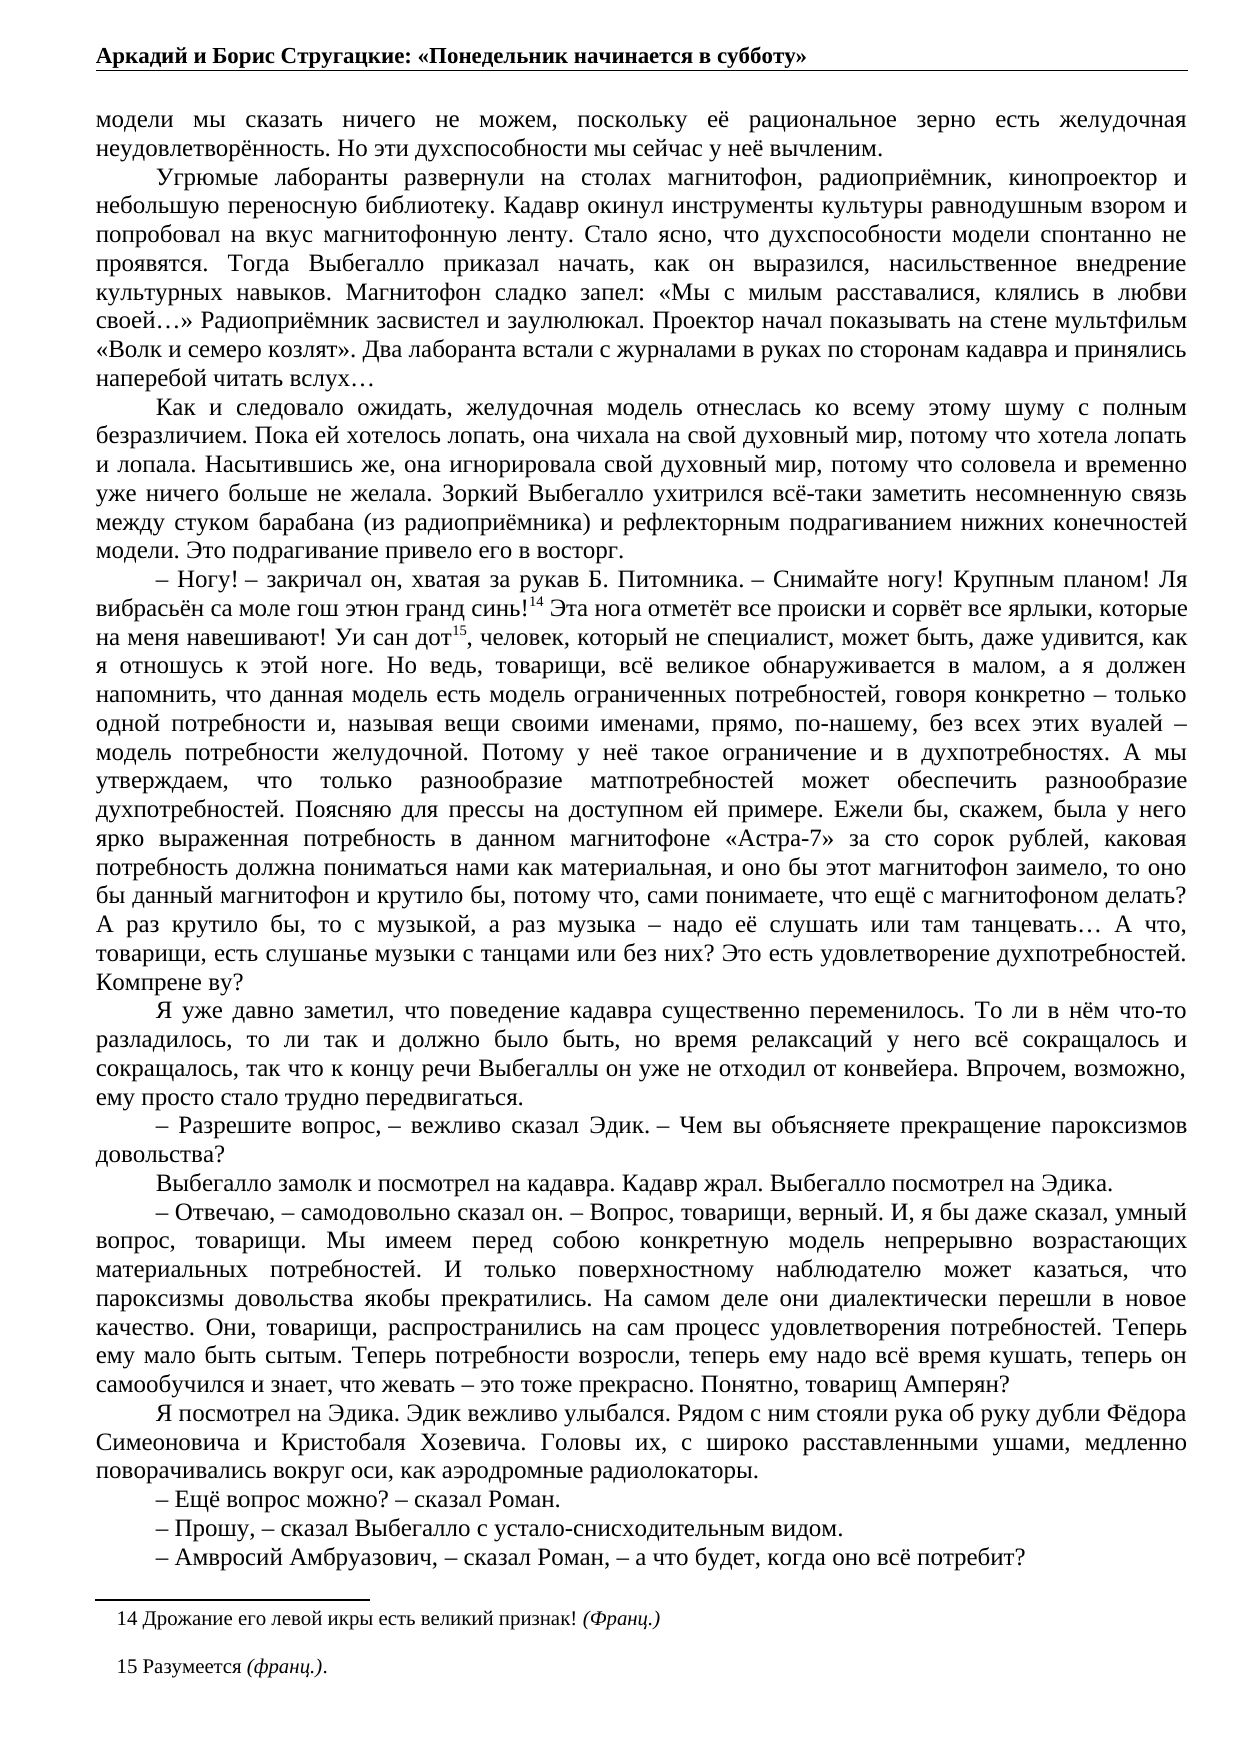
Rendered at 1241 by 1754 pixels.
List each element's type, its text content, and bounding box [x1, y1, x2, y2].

text – Амвросий Амбруазович, – сказал Роман, – а что будет, когда оно всё потребит? [96, 1542, 1188, 1570]
text – Ещё вопрос можно? – сказал Роман. [96, 1484, 1188, 1513]
text Выбегалло замолк и посмотрел на кадавра. Кадавр жрал. Выбегалло посмотрел на Эдика. [96, 1168, 1188, 1197]
text – Ногу! – закричал он, хватая за рукав Б. Питомника. – Снимайте ногу! Крупным планом! Ля вибрасьён са моле гош этюн гранд синь! Эта нога отметёт все происки и сорвёт все ярлыки, которые на меня навешивают! Уи сан дот, человек, который не специалист, может быть, даже удивится, как я отношусь к этой ноге. Но ведь, товарищи, всё великое обнаруживается в малом, а я должен напомнить, что данная модель есть модель ограниченных потребностей, говоря конкретно – только одной потребности и, называя вещи своими именами, прямо, по-нашему, без всех этих вуалей – модель потребности желудочной. Потому у неё такое ограничение и в духпотребностях. А мы утверждаем, что только разнообразие матпотребностей может обеспечить разнообразие духпотребностей. Поясняю для прессы на доступном ей примере. Ежели бы, скажем, была у него ярко выраженная потребность в данном магнитофоне «Астра-7» за сто сорок рублей, каковая потребность должна пониматься нами как материальная, и оно бы этот магнитофон заимело, то оно бы данный магнитофон и крутило бы, потому что, сами понимаете, что ещё с магнитофоном делать? А раз крутило бы, то с музыкой, а раз музыка – надо её слушать или там танцевать… А что, товарищи, есть слушанье музыки с танцами или без них? Это есть удовлетворение духпотребностей. Компрене ву? [96, 564, 1188, 995]
text – Отвечаю, – самодовольно сказал он. – Вопрос, товарищи, верный. И, я бы даже сказал, умный вопрос, товарищи. Мы имеем перед собою конкретную модель непрерывно возрастающих материальных потребностей. И только поверхностному наблюдателю может казаться, что пароксизмы довольства якобы прекратились. На самом деле они диалектически перешли в новое качество. Они, товарищи, распространились на сам процесс удовлетворения потребностей. Теперь ему мало быть сытым. Теперь потребности возросли, теперь ему надо всё время кушать, теперь он самообучился и знает, что жевать – это тоже прекрасно. Понятно, товарищ Амперян? [96, 1197, 1188, 1398]
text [96, 104, 1188, 162]
text – Прошу, – сказал Выбегалло с устало-снисходительным видом. [96, 1513, 1188, 1542]
text Я уже давно заметил, что поведение кадавра существенно переменилось. То ли в нём что-то разладилось, то ли так и должно было быть, но время релаксаций у него всё сокращалось и сокращалось, так что к концу речи Выбегаллы он уже не отходил от конвейера. Впрочем, возможно, ему просто стало трудно передвигаться. [96, 995, 1188, 1110]
text – Разрешите вопрос, – вежливо сказал Эдик. – Чем вы объясняете прекращение пароксизмов довольства? [96, 1110, 1188, 1168]
text Я посмотрел на Эдика. Эдик вежливо улыбался. Рядом с ним стояли рука об руку дубли Фёдора Симеоновича и Кристобаля Хозевича. Головы их, с широко расставленными ушами, медленно поворачивались вокруг оси, как аэродромные радиолокаторы. [96, 1398, 1188, 1484]
text Угрюмые лаборанты развернули на столах магнитофон, радиоприёмник, кинопроектор и небольшую переносную библиотеку. Кадавр окинул инструменты культуры равнодушным взором и попробовал на вкус магнитофонную ленту. Стало ясно, что духспособности модели спонтанно не проявятся. Тогда Выбегалло приказал начать, как он выразился, насильственное внедрение культурных навыков. Магнитофон сладко запел: «Мы с милым расставалися, клялись в любви своей…» Радиоприёмник засвистел и заулюлюкал. Проектор начал показывать на стене мультфильм «Волк и семеро козлят». Два лаборанта встали с журналами в руках по сторонам кадавра и принялись наперебой читать вслух… [96, 162, 1188, 392]
text Как и следовало ожидать, желудочная модель отнеслась ко всему этому шуму с полным безразличием. Пока ей хотелось лопать, она чихала на свой духовный мир, потому что хотела лопать и лопала. Насытившись же, она игнорировала свой духовный мир, потому что соловела и временно уже ничего больше не желала. Зоркий Выбегалло ухитрился всё-таки заметить несомненную связь между стуком барабана (из радиоприёмника) и рефлекторным подрагиванием нижних конечностей модели. Это подрагивание привело его в восторг. [96, 392, 1188, 564]
